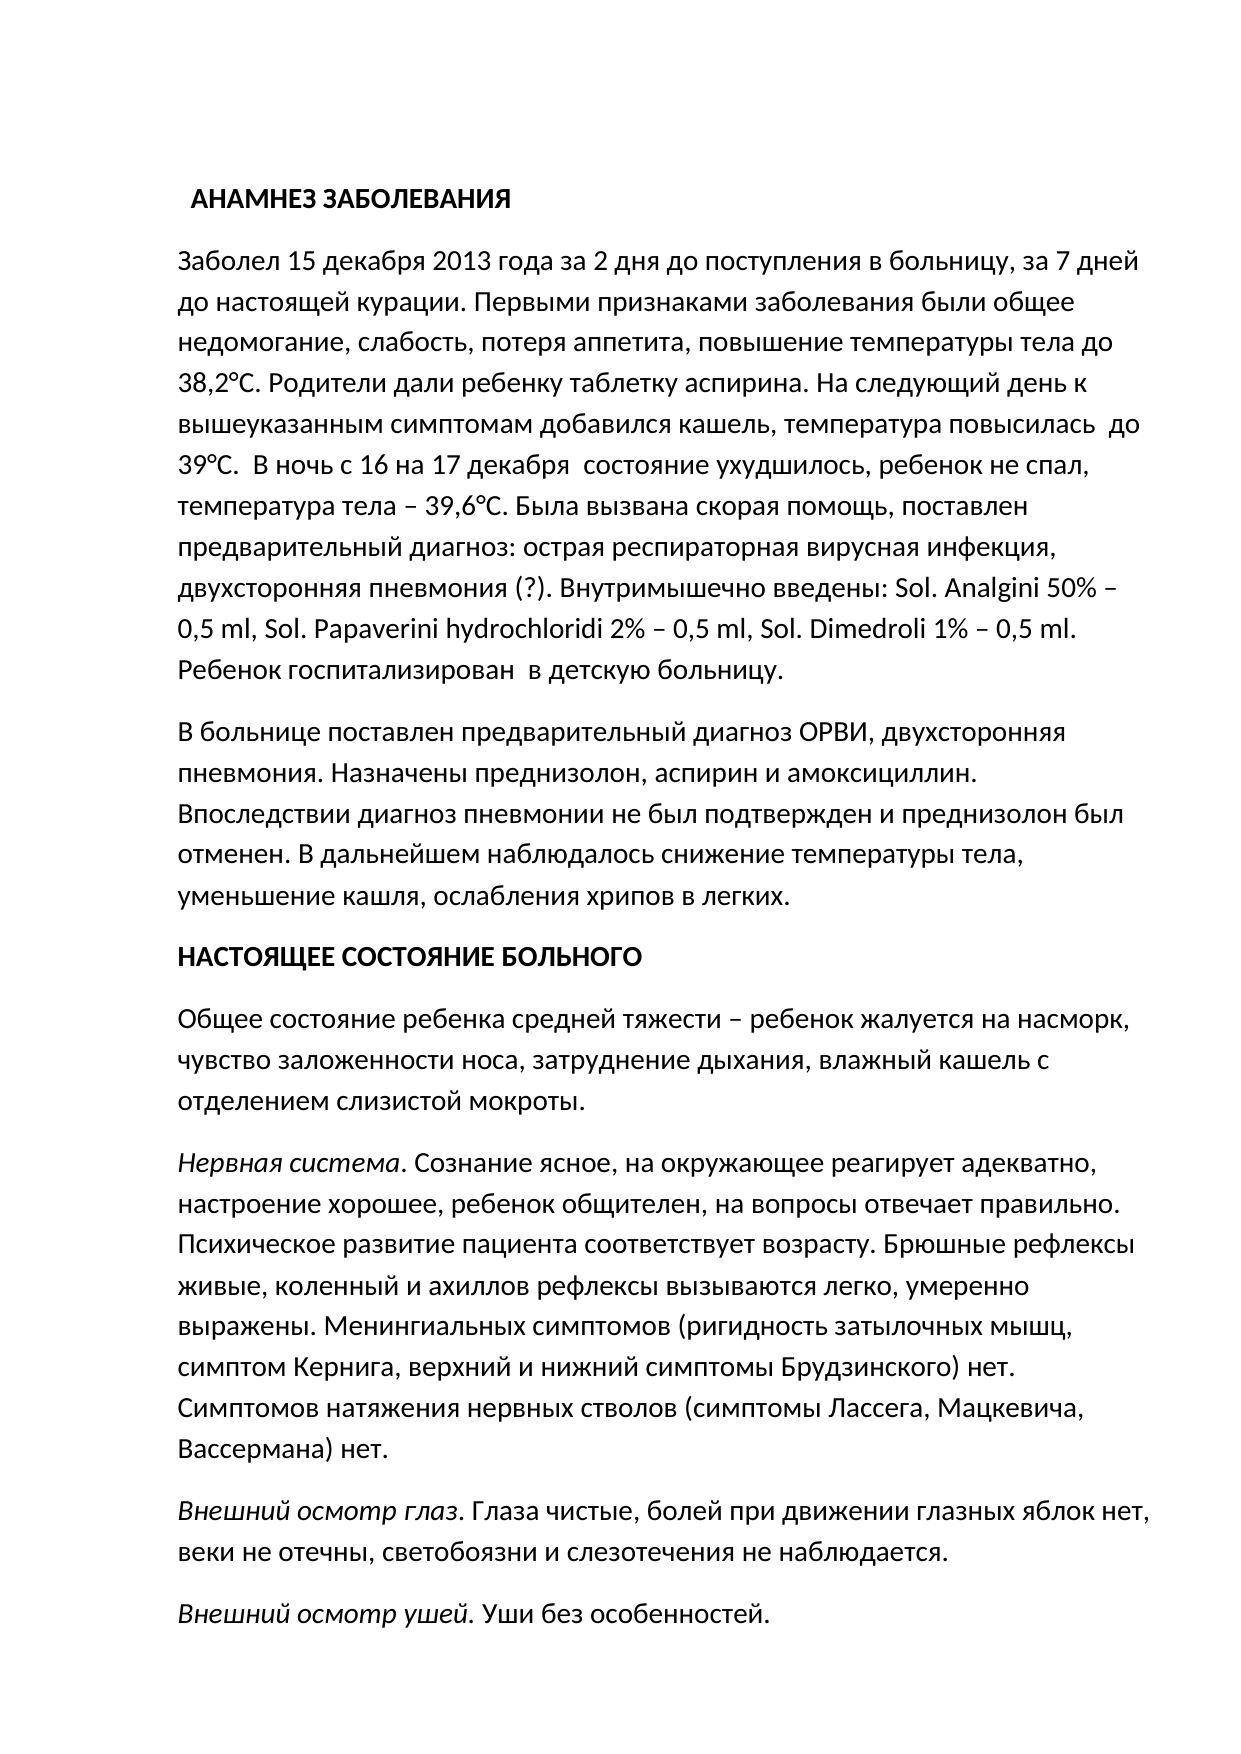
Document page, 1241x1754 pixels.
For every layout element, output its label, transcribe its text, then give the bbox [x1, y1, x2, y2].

text Нервная система. Сознание ясное, на окружающее реагирует адекватно, настроение хорошее, ребенок общителен, на вопросы отвечает правильно. Психическое развитие пациента соответствует возрасту. Брюшные рефлексы живые, коленный и ахиллов рефлексы вызываются легко, умеренно выражены. Менингиальных симптомов (ригидность затылочных мышц, симптом Кернига, верхний и нижний симптомы Брудзинского) нет. Симптомов натяжения нервных стволов (симптомы Лассега, Мацкевича, Вассермана) нет. [177, 1144, 1152, 1466]
text НАСТОЯЩЕЕ СОСТОЯНИЕ БОЛЬНОГО [177, 938, 1152, 974]
text Внешний осмотр глаз. Глаза чистые, болей при движении глазных яблок нет, веки не отечны, светобоязни и слезотечения не наблюдается. [177, 1492, 1152, 1569]
text В больнице поставлен предварительный диагноз ОРВИ, двухсторонняя пневмония. Назначены преднизолон, аспирин и амоксициллин. Впоследствии диагноз пневмонии не был подтвержден и преднизолон был отменен. В дальнейшем наблюдалось снижение температуры тела, уменьшение кашля, ослабления хрипов в легких. [177, 713, 1152, 912]
text Общее состояние ребенка средней тяжести – ребенок жалуется на насморк, чувство заложенности носа, затруднение дыхания, влажный кашель с отделением слизистой мокроты. [177, 1000, 1152, 1118]
text Заболел 15 декабря 2013 года за 2 дня до поступления в больницу, за 7 дней до настоящей курации. Первыми признаками заболевания были общее недомогание, слабость, потеря аппетита, повышение температуры тела до 38,2°С. Родители дали ребенку таблетку аспирина. На следующий день к вышеуказанным симптомам добавился кашель, температура повысилась до 39°С. В ночь с 16 на 17 декабря состояние ухудшилось, ребенок не спал, температура тела – 39,6°С. Была вызвана скорая помощь, поставлен предварительный диагноз: острая респираторная вирусная инфекция, двухсторонняя пневмония (?). Внутримышечно введены: Sol. Analgini 50% – 0,5 ml, Sol. Papaverini hydrochloridi 2% – 0,5 ml, Sol. Dimedroli 1% – 0,5 ml. Ребенок госпитализирован в детскую больницу. [177, 242, 1152, 687]
text АНАМНЕЗ ЗАБОЛЕВАНИЯ [177, 180, 1152, 216]
text Внешний осмотр ушей. Уши без особенностей. [177, 1595, 1152, 1630]
